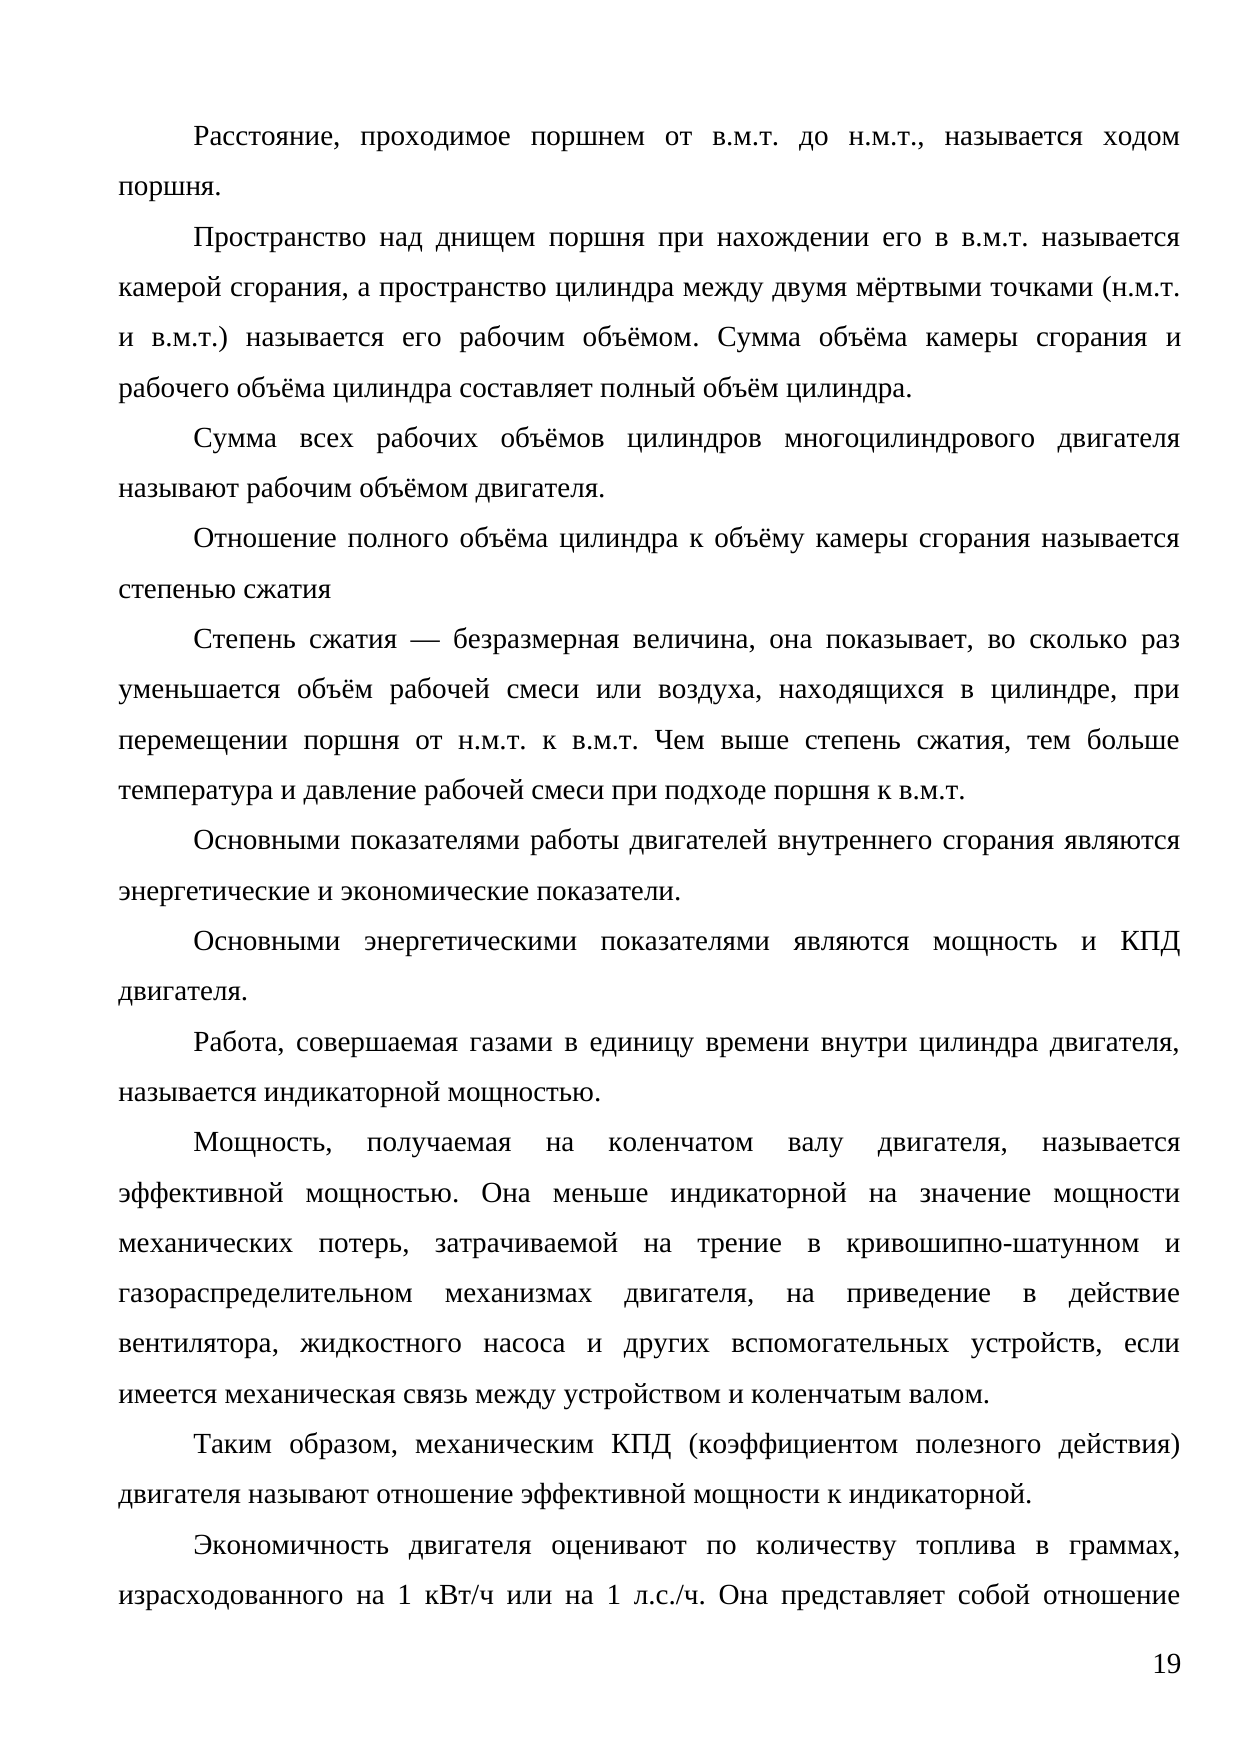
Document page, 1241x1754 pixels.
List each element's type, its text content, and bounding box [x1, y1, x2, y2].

text Сумма всех рабочих объёмов цилиндров многоцилиндрового двигателя называют рабочим объёмом двигателя. [118, 420, 1181, 504]
text Таким образом, механическим КПД (коэффициентом полезного действия) двигателя называют отношение эффективной мощности к индикаторной. [118, 1426, 1181, 1510]
text Мощность, получаемая на коленчатом валу двигателя, называется эффективной мощностью. Она меньше индикаторной на значение мощности механических потерь, затрачиваемой на трение в кривошипно-шатунном и газораспределительном механизмах двигателя, на приведение в действие вентилятора, жидкостного насоса и других вспомогательных устройств, если имеется механическая связь между устройством и коленчатым валом. [118, 1124, 1181, 1409]
text Отношение полного объёма цилиндра к объёму камеры сгорания называется степенью сжатия [118, 521, 1181, 604]
text Основными показателями работы двигателей внутреннего сгорания являются энергетические и экономические показатели. [118, 822, 1181, 906]
text Основными энергетическими показателями являются мощность и КПД двигателя. [118, 923, 1181, 1007]
text Пространство над днищем поршня при нахождении его в в.м.т. называется камерой сгорания, a пространство цилиндра между двумя мёртвыми точками (н.м.т. и в.м.т.) называется его рабочим объёмом. Сумма объёма камеры сгорания и рабочего объёма цилиндра составляет полный объём цилиндра. [118, 219, 1181, 403]
text Работа, совершаемая газами в единицу времени внутри цилиндра двигателя, называется индикаторной мощностью. [118, 1024, 1181, 1108]
text Степень сжатия — безразмерная величина, она показывает, во сколько раз уменьшается объём рабочей смеси или воздуха, находящихся в цилиндре, при перемещении поршня от н.м.т. к в.м.т. Чем выше степень сжатия, тем больше температура и давление рабочей смеси при подходе поршня к в.м.т. [118, 621, 1181, 806]
text Расстояние, проходимое поршнем от в.м.т. до н.м.т., называется ходом поршня. [118, 118, 1181, 202]
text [118, 1527, 1181, 1611]
